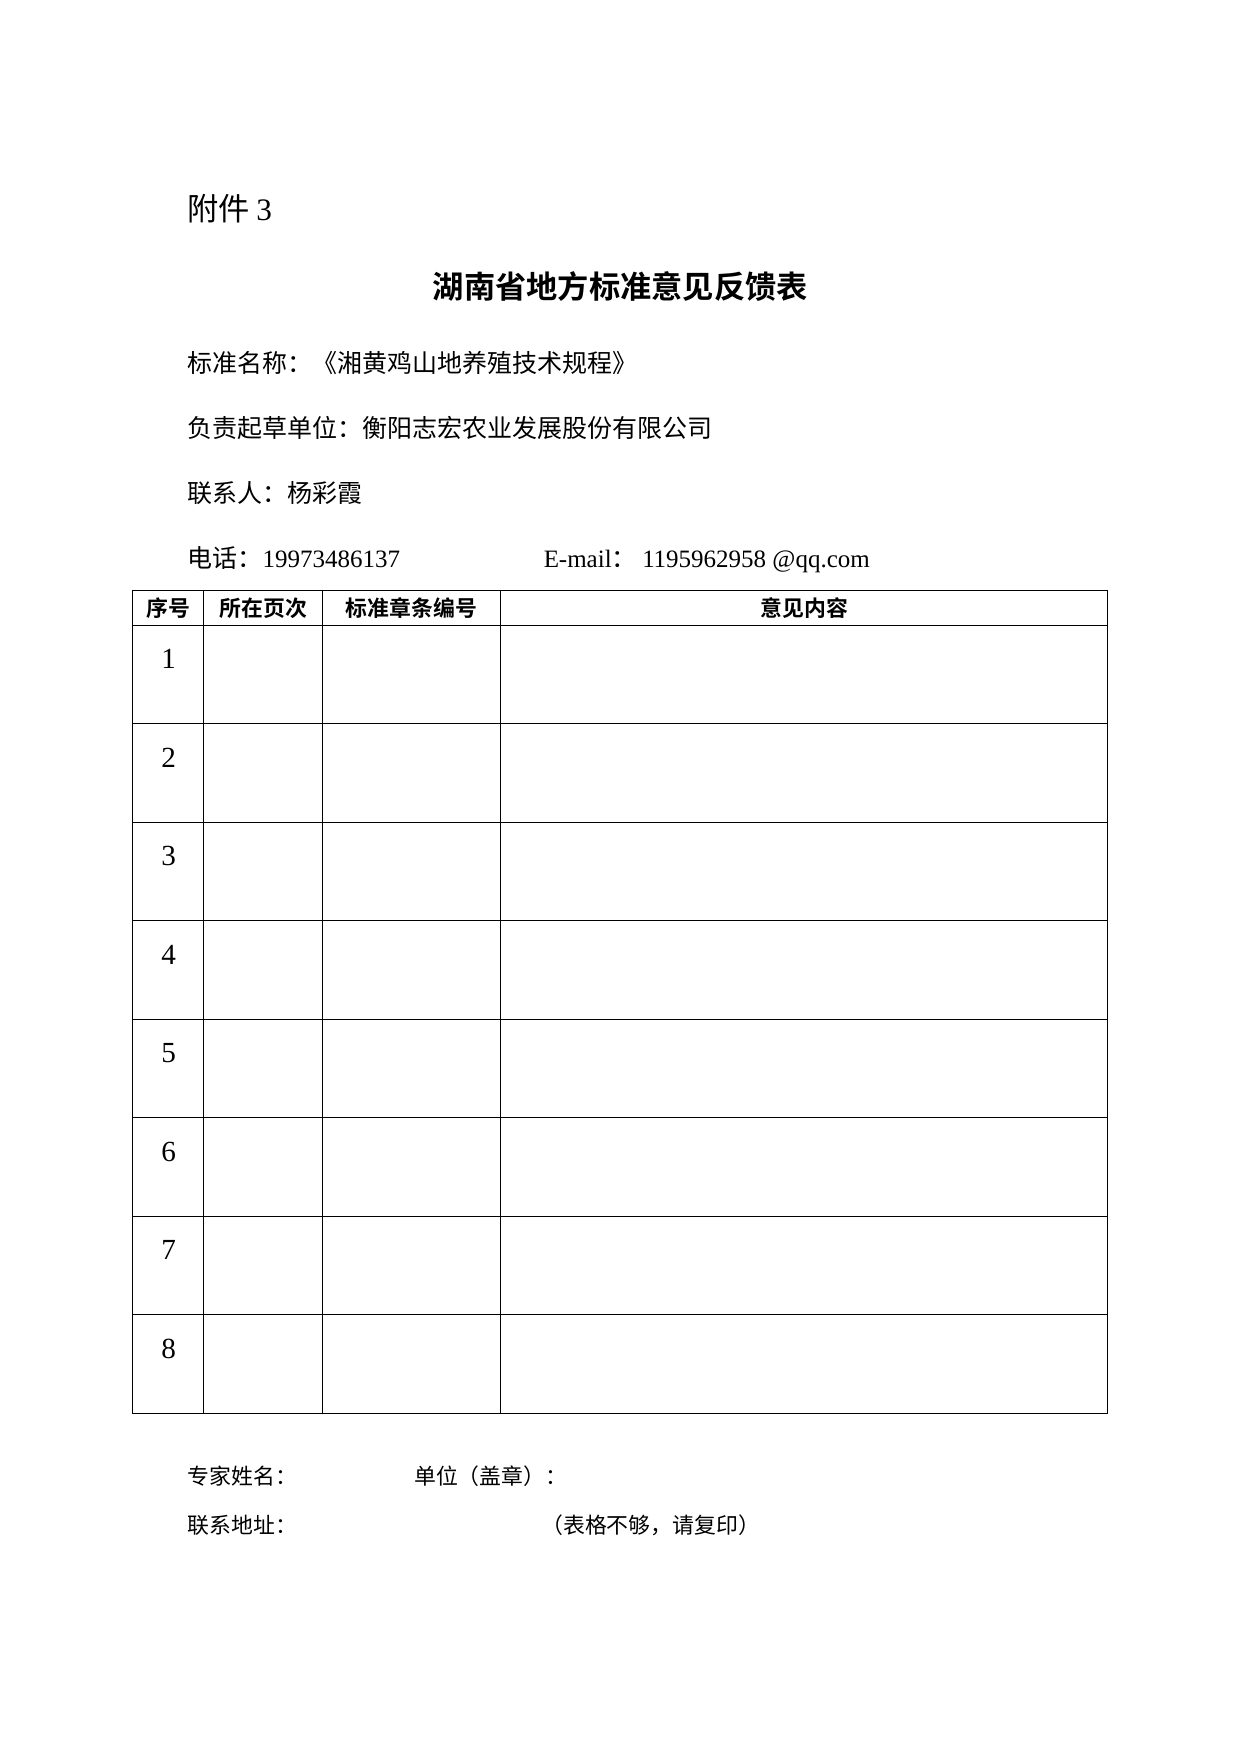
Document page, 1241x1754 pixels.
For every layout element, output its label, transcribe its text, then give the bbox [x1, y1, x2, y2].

table_cell [323, 724, 500, 822]
text 专家姓名： 单位（盖章）： [187, 1459, 1053, 1491]
text 电话：19973486137 E-mail： 1195962958 @qq.com [187, 524, 1053, 589]
table_cell [323, 921, 500, 1019]
table_cell [204, 1118, 322, 1216]
text 联系地址： （表格不够，请复印） [187, 1507, 1053, 1540]
table_header 意见内容 [501, 591, 1107, 624]
table_cell 1 [133, 626, 203, 723]
text 联系人：杨彩霞 [187, 459, 1053, 524]
table_cell [323, 1315, 500, 1413]
table_cell 4 [133, 921, 203, 1019]
table_header 所在页次 [204, 591, 322, 624]
table_cell [204, 1315, 322, 1413]
table_cell 7 [133, 1217, 203, 1314]
table_header 序号 [133, 591, 203, 624]
table_cell [501, 1315, 1107, 1413]
table_cell [323, 1217, 500, 1314]
table_cell [204, 823, 322, 920]
table_cell [204, 1020, 322, 1117]
table_cell 8 [133, 1315, 203, 1413]
table_cell 3 [133, 823, 203, 920]
table_cell 5 [133, 1020, 203, 1117]
table_cell 2 [133, 724, 203, 822]
table_cell [501, 921, 1107, 1019]
table_cell 6 [133, 1118, 203, 1216]
table_cell [323, 823, 500, 920]
table_header 标准章条编号 [323, 591, 500, 624]
text 湖南省地方标准意见反馈表 [187, 252, 1053, 317]
table_cell [501, 626, 1107, 723]
table_cell [501, 823, 1107, 920]
table_cell [501, 1020, 1107, 1117]
table_cell [204, 921, 322, 1019]
table_cell [204, 724, 322, 822]
text 标准名称：《湘黄鸡山地养殖技术规程》 [187, 329, 1053, 394]
table_cell [501, 1217, 1107, 1314]
table_cell [204, 626, 322, 723]
table_cell [323, 626, 500, 723]
text 附件3 [187, 174, 1053, 239]
text 负责起草单位：衡阳志宏农业发展股份有限公司 [187, 394, 1053, 459]
table_cell [501, 724, 1107, 822]
table_cell [204, 1217, 322, 1314]
table_cell [323, 1118, 500, 1216]
table_cell [501, 1118, 1107, 1216]
table_cell [323, 1020, 500, 1117]
